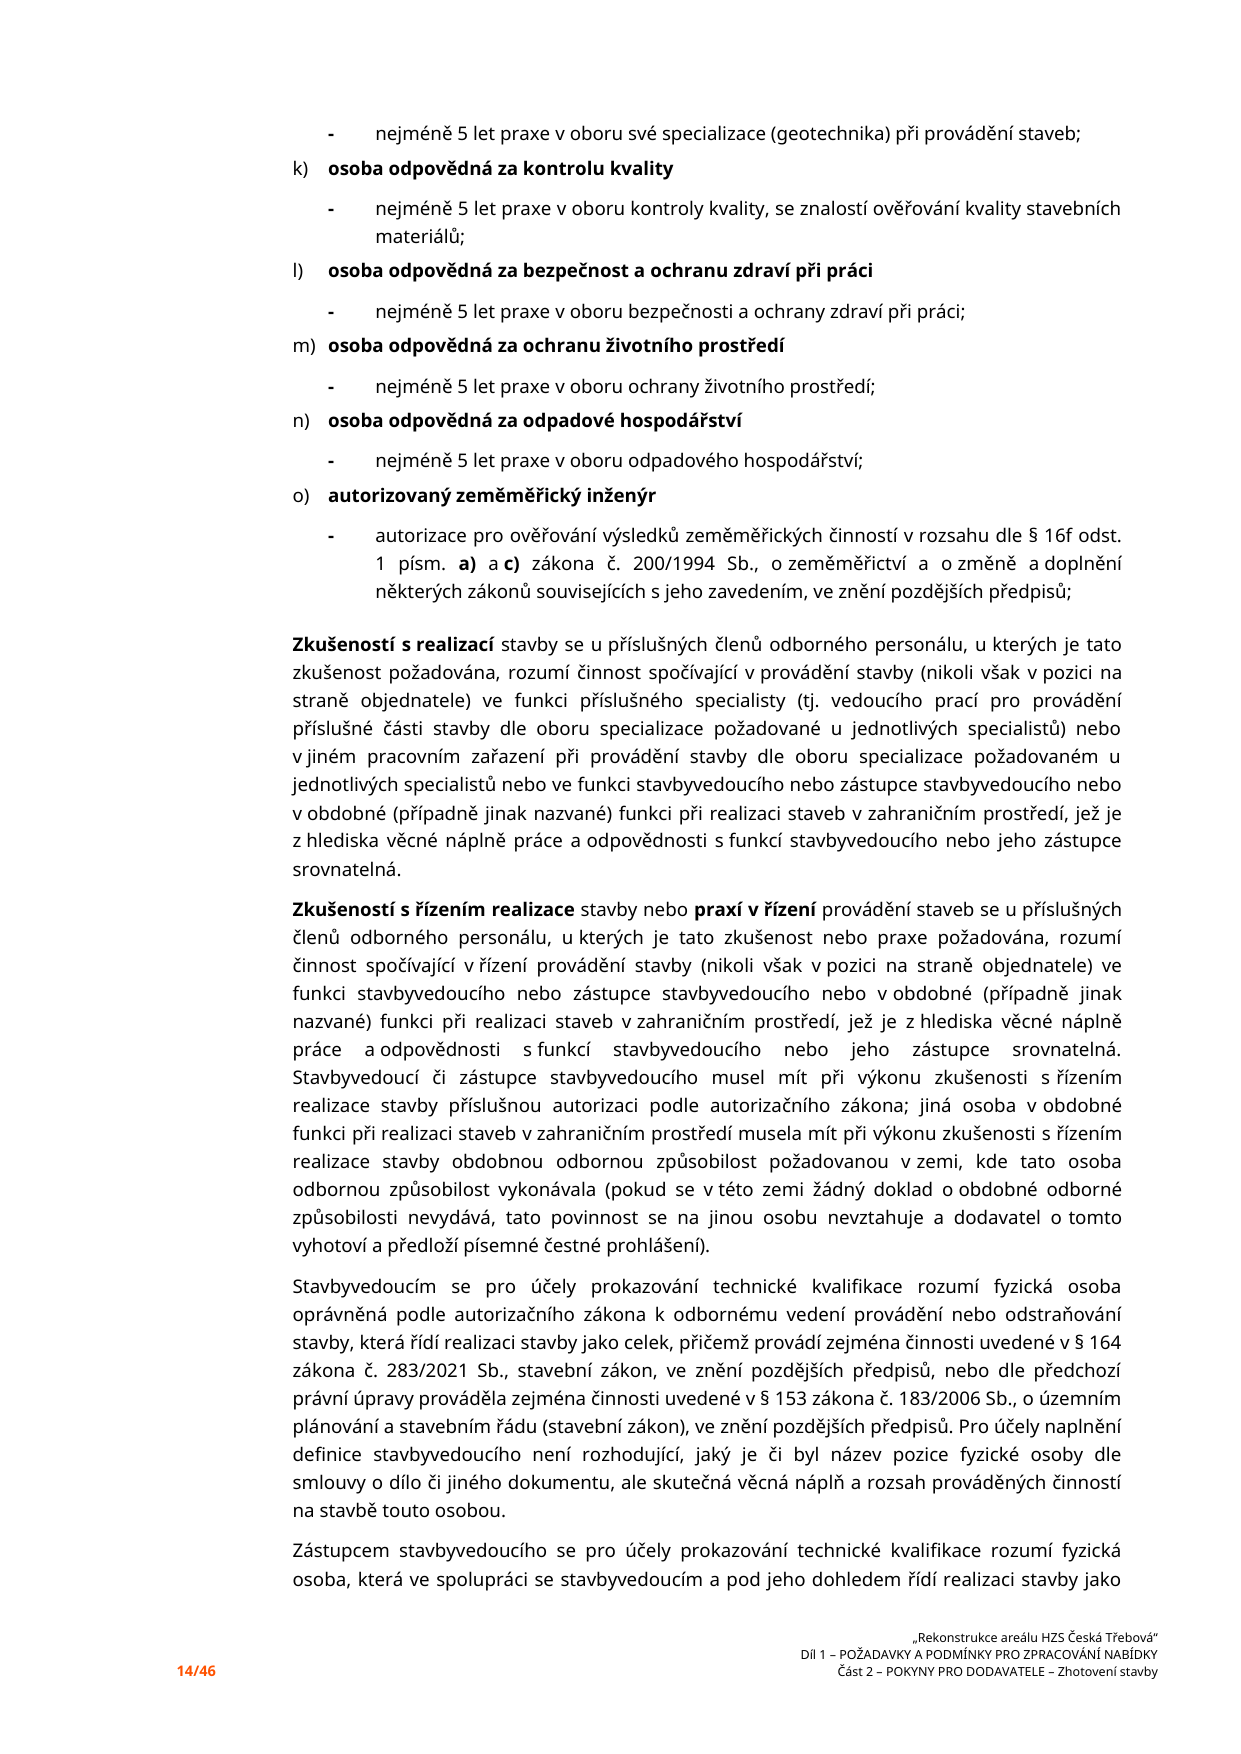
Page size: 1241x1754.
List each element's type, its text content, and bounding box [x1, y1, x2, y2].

text Zkušeností s řízením realizace stavby nebo praxí v řízení provádění staveb se u příslušných členů odborného personálu, u kterých je tato zkušenost nebo praxe požadována, rozumí činnost spočívající v řízení provádění stavby (nikoli však v pozici na straně objednatele) ve funkci stavbyvedoucího nebo zástupce stavbyvedoucího nebo v obdobné (případně jinak nazvané) funkci při realizaci staveb v zahraničním prostředí, jež je z hlediska věcné náplně práce a odpovědnosti s funkcí stavbyvedoucího nebo jeho zástupce srovnatelná. Stavbyvedoucí či zástupce stavbyvedoucího musel mít při výkonu zkušenosti s řízením realizace stavby příslušnou autorizaci podle autorizačního zákona; jiná osoba v obdobné funkci při realizaci staveb v zahraničním prostředí musela mít při výkonu zkušenosti s řízením realizace stavby obdobnou odbornou způsobilost požadovanou v zemi, kde tato osoba odbornou způsobilost vykonávala (pokud se v této zemi žádný doklad o obdobné odborné způsobilosti nevydává, tato povinnost se na jinou osobu nevztahuje a dodavatel o tomto vyhotoví a předloží písemné čestné prohlášení). [292, 896, 1122, 1258]
text nejméně 5 let praxe v oboru ochrany životního prostředí; [328, 373, 1122, 398]
text Stavbyvedoucím se pro účely prokazování technické kvalifikace rozumí fyzická osoba oprávněná podle autorizačního zákona k odbornému vedení provádění nebo odstraňování stavby, která řídí realizaci stavby jako celek, přičemž provádí zejména činnosti uvedené v § 164 zákona č. 283/2021 Sb., stavební zákon, ve znění pozdějších předpisů, nebo dle předchozí právní úpravy prováděla zejména činnosti uvedené v § 153 zákona č. 183/2006 Sb., o územním plánování a stavebním řádu (stavební zákon), ve znění pozdějších předpisů. Pro účely naplnění definice stavbyvedoucího není rozhodující, jaký je či byl název pozice fyzické osoby dle smlouvy o dílo či jiného dokumentu, ale skutečná věcná náplň a rozsah prováděných činností na stavbě touto osobou. [292, 1273, 1122, 1523]
text osoba odpovědná za ochranu životního prostředí [292, 332, 1122, 358]
text nejméně 5 let praxe v oboru odpadového hospodářství; [328, 448, 1122, 473]
text autorizace pro ověřování výsledků zeměměřických činností v rozsahu dle § 16f odst. 1 písm. a) a c) zákona č. 200/1994 Sb., o zeměměřictví a o změně a doplnění některých zákonů souvisejících s jeho zavedením, ve znění pozdějších předpisů; [328, 523, 1122, 604]
text nejméně 5 let praxe v oboru své specializace (geotechnika) při provádění staveb; [328, 121, 1122, 146]
text osoba odpovědná za kontrolu kvality [292, 155, 1122, 180]
text autorizovaný zeměměřický inženýr [292, 482, 1122, 508]
text osoba odpovědná za bezpečnost a ochranu zdraví při práci [292, 258, 1122, 283]
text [292, 1538, 1122, 1591]
text nejméně 5 let praxe v oboru kontroly kvality, se znalostí ověřování kvality stavebních materiálů; [328, 195, 1122, 249]
text nejméně 5 let praxe v oboru bezpečnosti a ochrany zdraví při práci; [328, 298, 1122, 324]
text Zkušeností s realizací stavby se u příslušných členů odborného personálu, u kterých je tato zkušenost požadována, rozumí činnost spočívající v provádění stavby (nikoli však v pozici na straně objednatele) ve funkci příslušného specialisty (tj. vedoucího prací pro provádění příslušné části stavby dle oboru specializace požadované u jednotlivých specialistů) nebo v jiném pracovním zařazení při provádění stavby dle oboru specializace požadovaném u jednotlivých specialistů nebo ve funkci stavbyvedoucího nebo zástupce stavbyvedoucího nebo v obdobné (případně jinak nazvané) funkci při realizaci staveb v zahraničním prostředí, jež je z hlediska věcné náplně práce a odpovědnosti s funkcí stavbyvedoucího nebo jeho zástupce srovnatelná. [292, 632, 1122, 881]
text osoba odpovědná za odpadové hospodářství [292, 407, 1122, 433]
